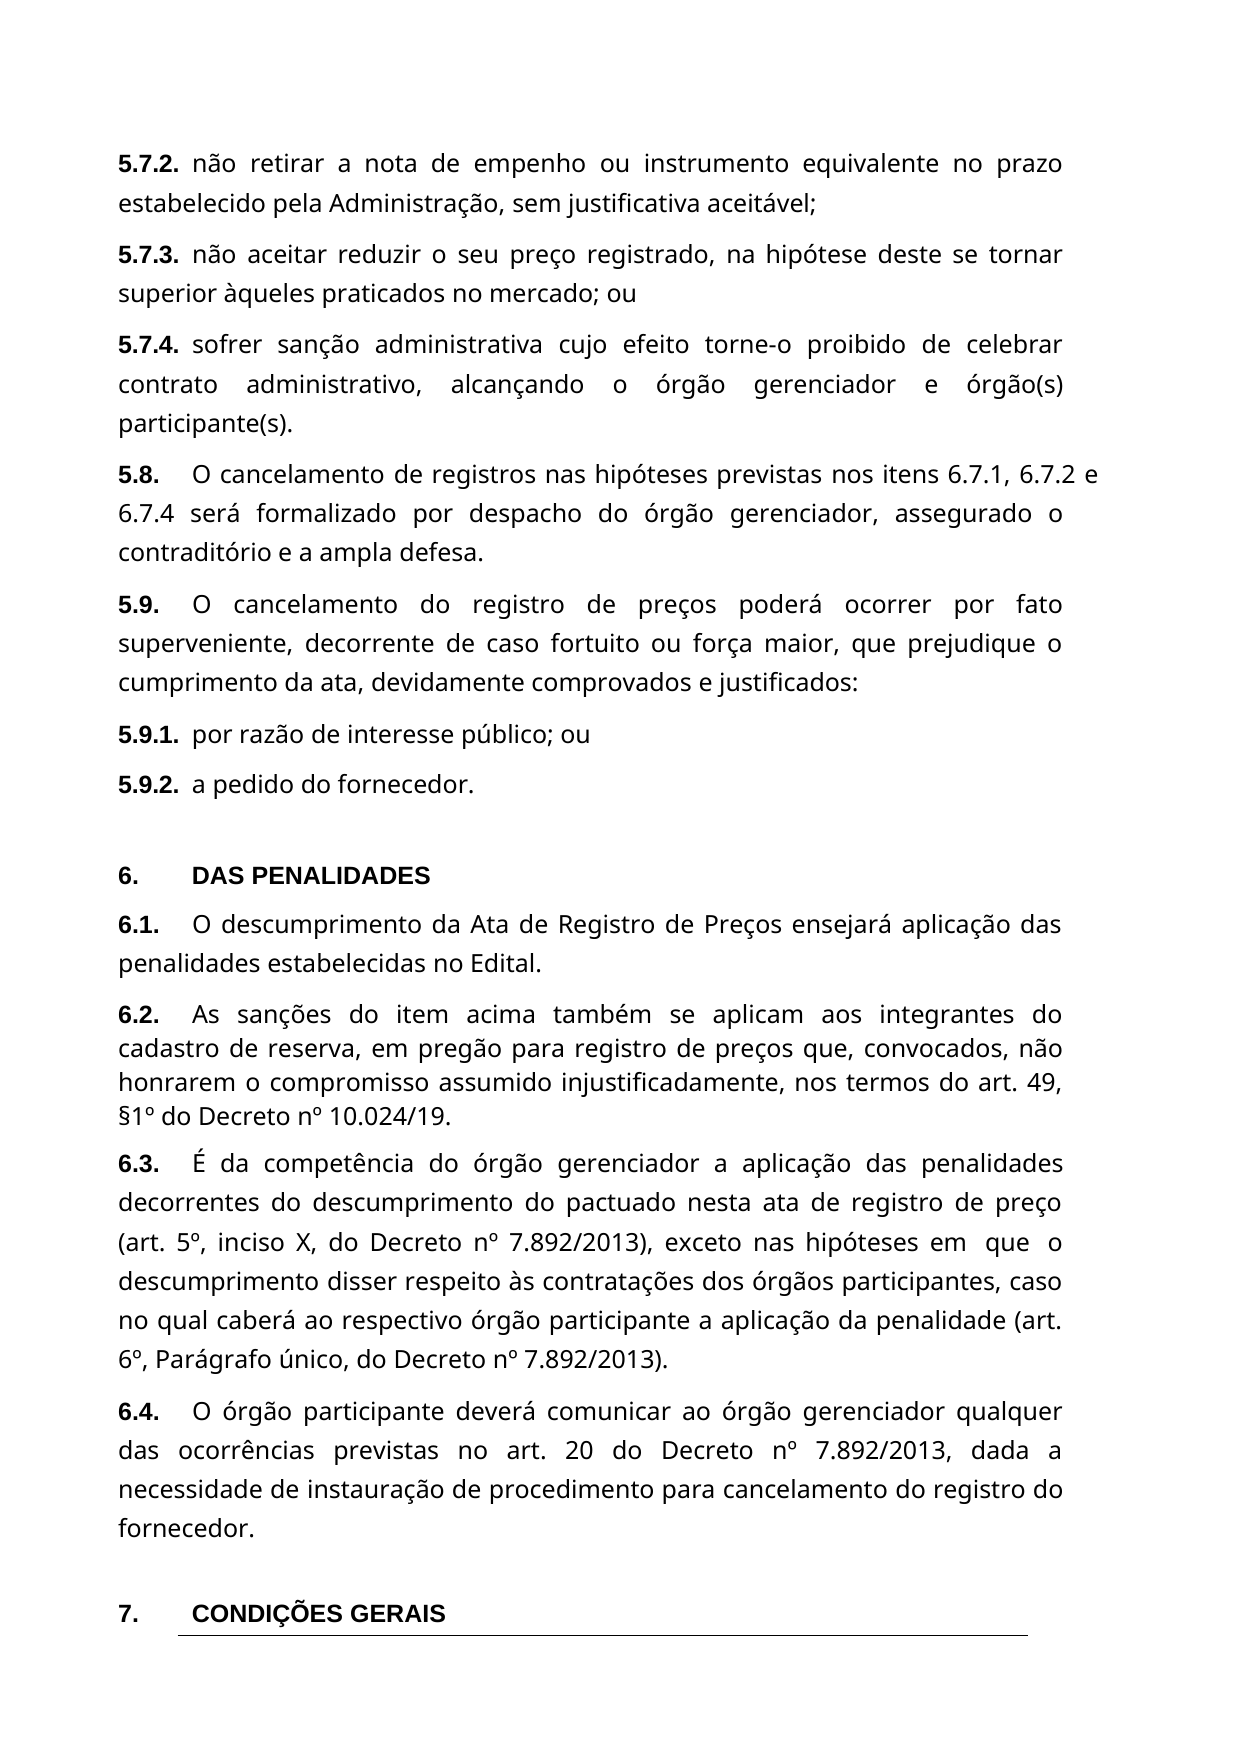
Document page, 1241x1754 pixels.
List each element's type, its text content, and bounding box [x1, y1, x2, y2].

list As sanções do item acima também se aplicam aos integrantes do cadastro de reserva, em pregão para registro de preços que, convocados, não honrarem o compromisso assumido injustificadamente, nos termos do art. 49, §1º do Decreto nº 10.024/19. [118, 997, 1063, 1133]
list não retirar a nota de empenho ou instrumento equivalente no prazo estabelecido pela Administração, sem justificativa aceitável; [118, 146, 1063, 219]
list O órgão participante deverá comunicar ao órgão gerenciador qualquer das ocorrências previstas no art. 20 do Decreto nº 7.892/2013, dada a necessidade de instauração de procedimento para cancelamento do registro do fornecedor. [118, 1393, 1063, 1545]
list O cancelamento do registro de preços poderá ocorrer por fato superveniente, decorrente de caso fortuito ou força maior, que prejudique o cumprimento da ata, devidamente comprovados e justificados: [118, 586, 1063, 699]
list sofrer sanção administrativa cujo efeito torne-o proibido de celebrar contrato administrativo, alcançando o órgão gerenciador e órgão(s) participante(s). [118, 327, 1063, 439]
list O descumprimento da Ata de Registro de Preços ensejará aplicação das penalidades estabelecidas no Edital. [118, 907, 1063, 980]
list O cancelamento de registros nas hipóteses previstas nos itens 6.7.1, 6.7.2 e [118, 457, 1138, 491]
subtitle CONDIÇÕES GERAIS [118, 1598, 1138, 1627]
subtitle DAS PENALIDADES [118, 861, 1138, 890]
list É da competência do órgão gerenciador a aplicação das penalidades decorrentes do descumprimento do pactuado nesta ata de registro de preço (art. 5º, inciso X, do Decreto nº 7.892/2013), exceto nas hipóteses em que o descumprimento disser respeito às contratações dos órgãos participantes, caso no qual caberá ao respectivo órgão participante a aplicação da penalidade (art. 6º, Parágrafo único, do Decreto nº 7.892/2013). [118, 1146, 1063, 1376]
list por razão de interesse público; ou [118, 716, 1138, 750]
list a pedido do fornecedor. [118, 767, 1138, 801]
text 6.7.4 será formalizado por despacho do órgão gerenciador, assegurado o contraditório e a ampla defesa. [118, 496, 1063, 569]
list não aceitar reduzir o seu preço registrado, na hipótese deste se tornar superior àqueles praticados no mercado; ou [118, 237, 1063, 310]
